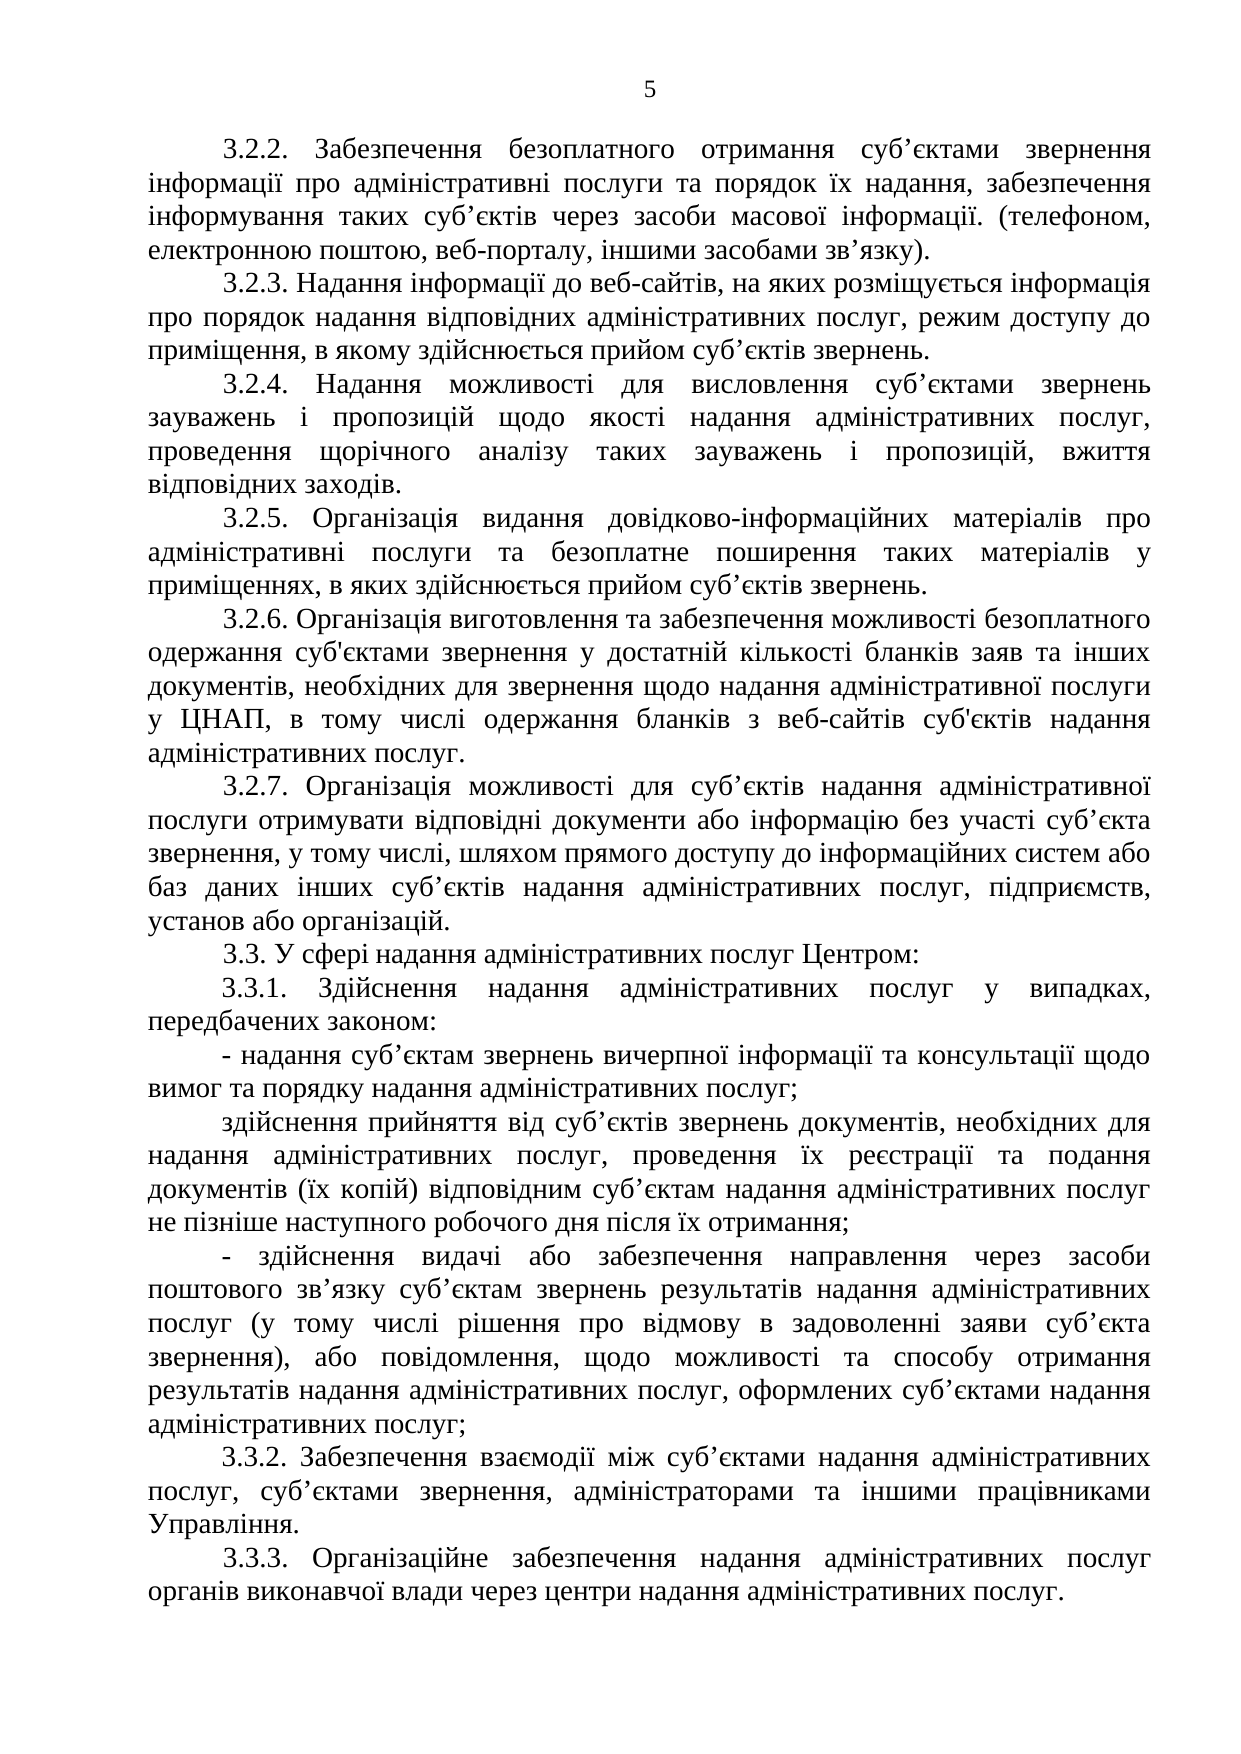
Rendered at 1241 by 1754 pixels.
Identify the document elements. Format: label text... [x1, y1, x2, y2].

text - надання суб’єктам звернень вичерпної інформації та консультації щодо вимог та порядку надання адміністративних послуг; [148, 1037, 1152, 1104]
text 3.3.2. Забезпечення взаємодії між суб’єктами надання адміністративних послуг, суб’єктами звернення, адміністраторами та іншими працівниками Управління. [148, 1439, 1152, 1540]
text 3.3. У сфері надання адміністративних послуг Центром: [148, 936, 1152, 970]
text здійснення прийняття від суб’єктів звернень документів, необхідних для надання адміністративних послуг, проведення їх реєстрації та подання документів (їх копій) відповідним суб’єктам надання адміністративних послуг не пізніше наступного робочого дня після їх отримання; [148, 1104, 1152, 1238]
text 3.2.2. Забезпечення безоплатного отримання суб’єктами звернення інформації про адміністративні послуги та порядок їх надання, забезпечення інформування таких суб’єктів через засоби масової інформації. (телефоном, електронною поштою, веб-порталу, іншими засобами зв’язку). [148, 131, 1152, 265]
text 3.2.5. Організація видання довідково-інформаційних матеріалів про адміністративні послуги та безоплатне поширення таких матеріалів у приміщеннях, в яких здійснюється прийом суб’єктів звернень. [148, 500, 1152, 601]
text 3.2.7. Організація можливості для суб’єктів надання адміністративної послуги отримувати відповідні документи або інформацію без участі суб’єкта звернення, у тому числі, шляхом прямого доступу до інформаційних систем або баз даних інших суб’єктів надання адміністративних послуг, підприємств, установ або організацій. [148, 768, 1152, 936]
text 3.2.3. Надання інформації до веб-сайтів, на яких розміщується інформація про порядок надання відповідних адміністративних послуг, режим доступу до приміщення, в якому здійснюється прийом суб’єктів звернень. [148, 265, 1152, 366]
text 3.3.1. Здійснення надання адміністративних послуг у випадках, передбачених законом: [148, 970, 1152, 1037]
text - здійснення видачі або забезпечення направлення через засоби поштового зв’язку суб’єктам звернень результатів надання адміністративних послуг (у тому числі рішення про відмову в задоволенні заяви суб’єкта звернення), або повідомлення, щодо можливості та способу отримання результатів надання адміністративних послуг, оформлених суб’єктами надання адміністративних послуг; [148, 1238, 1152, 1439]
text 3.2.6. Організація виготовлення та забезпечення можливості безоплатного одержання суб'єктами звернення у достатній кількості бланків заяв та інших документів, необхідних для звернення щодо надання адміністративної послуги у ЦНАП, в тому числі одержання бланків з веб-сайтів суб'єктів надання адміністративних послуг. [148, 601, 1152, 768]
text 3.2.4. Надання можливості для висловлення суб’єктами звернень зауважень і пропозицій щодо якості надання адміністративних послуг, проведення щорічного аналізу таких зауважень і пропозицій, вжиття відповідних заходів. [148, 366, 1152, 500]
text 3.3.3. Організаційне забезпечення надання адміністративних послуг органів виконавчої влади через центри надання адміністративних послуг. [148, 1540, 1152, 1607]
